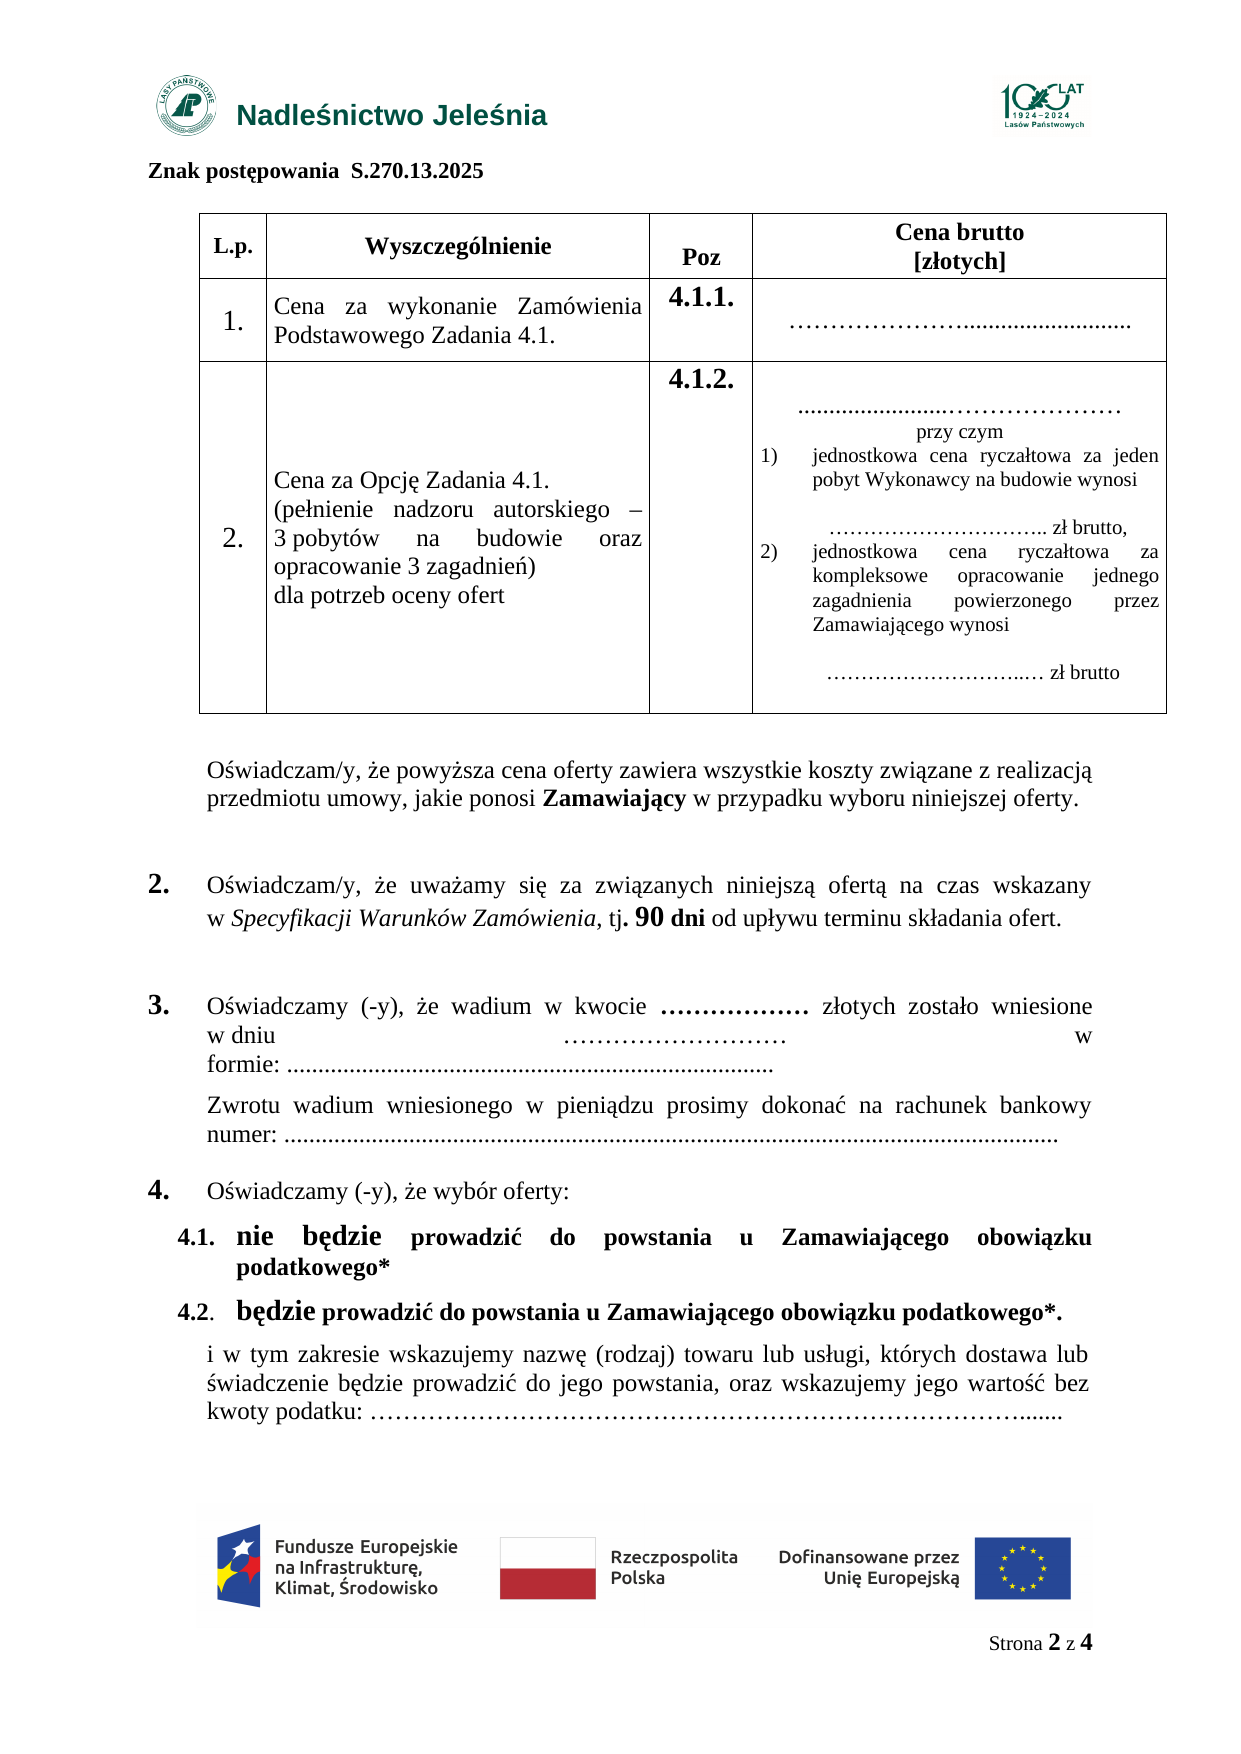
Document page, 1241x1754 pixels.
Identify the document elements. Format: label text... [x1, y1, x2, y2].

table_cell …………………........................... [753, 279, 1166, 361]
text Oświadczam/y, że powyższa cena oferty zawiera wszystkie koszty związane z realizacją przedmiotu umowy, jakie ponosi Zamawiający w przypadku wyboru niniejszej oferty. [207, 755, 1093, 812]
list Zwrotu wadium wniesionego w pieniądzu prosimy dokonać na rachunek bankowy numer: ............................................................................................................................ [207, 1090, 1093, 1148]
table_cell ........................………………… przy czym jednostkowa cena ryczałtowa za jeden pobyt Wykonawcy na budowie wynosi ………………………….. zł brutto, jednostkowa cena ryczałtowa za kompleksowe opracowanie jednego zagadnienia powierzonego przez Zamawiającego wynosi ………………………..… zł brutto [753, 362, 1166, 712]
list i w tym zakresie wskazujemy nazwę (rodzaj) towaru lub usługi, których dostawa lub świadczenie będzie prowadzić do jego powstania, oraz wskazujemy jego wartość bez kwoty podatku: ……………………………………………………………………....... [207, 1339, 1090, 1425]
list Oświadczamy (-y), że wadium w kwocie ……………… złotych zostało wniesione w dniu ……………………… w formie: .............................................................................. [148, 987, 1093, 1078]
table_header Wyszczególnienie [267, 214, 649, 278]
table_cell Cena za Opcję Zadania 4.1. (pełnienie nadzoru autorskiego – 3 pobytów na budowie oraz opracowanie 3 zagadnień) dla potrzeb oceny ofert [267, 362, 649, 712]
list 4.1. nie będzie prowadzić do powstania u Zamawiającego obowiązku podatkowego* [177, 1218, 1093, 1280]
table_header L.p. [200, 214, 266, 278]
table_header Cena brutto [złotych] [753, 214, 1166, 278]
table_cell 4.1.2. [650, 362, 752, 712]
list 4.2. będzie prowadzić do powstania u Zamawiającego obowiązku podatkowego*. [177, 1293, 1093, 1326]
picture [196, 1503, 1093, 1628]
list Oświadczamy (-y), że wybór oferty: [148, 1172, 1093, 1206]
table_cell Cena za wykonanie Zamówienia Podstawowego Zadania 4.1. [267, 279, 649, 361]
table_cell 2. [200, 362, 266, 712]
picture [992, 75, 1092, 137]
table_header Poz [650, 214, 752, 278]
list Oświadczam/y, że uważamy się za związanych niniejszą ofertą na czas wskazany w Specyfikacji Warunków Zamówienia, tj. 90 dni od upływu terminu składania ofert. [148, 866, 1093, 933]
table_cell 4.1.1. [650, 279, 752, 361]
table_cell 1. [200, 279, 266, 361]
